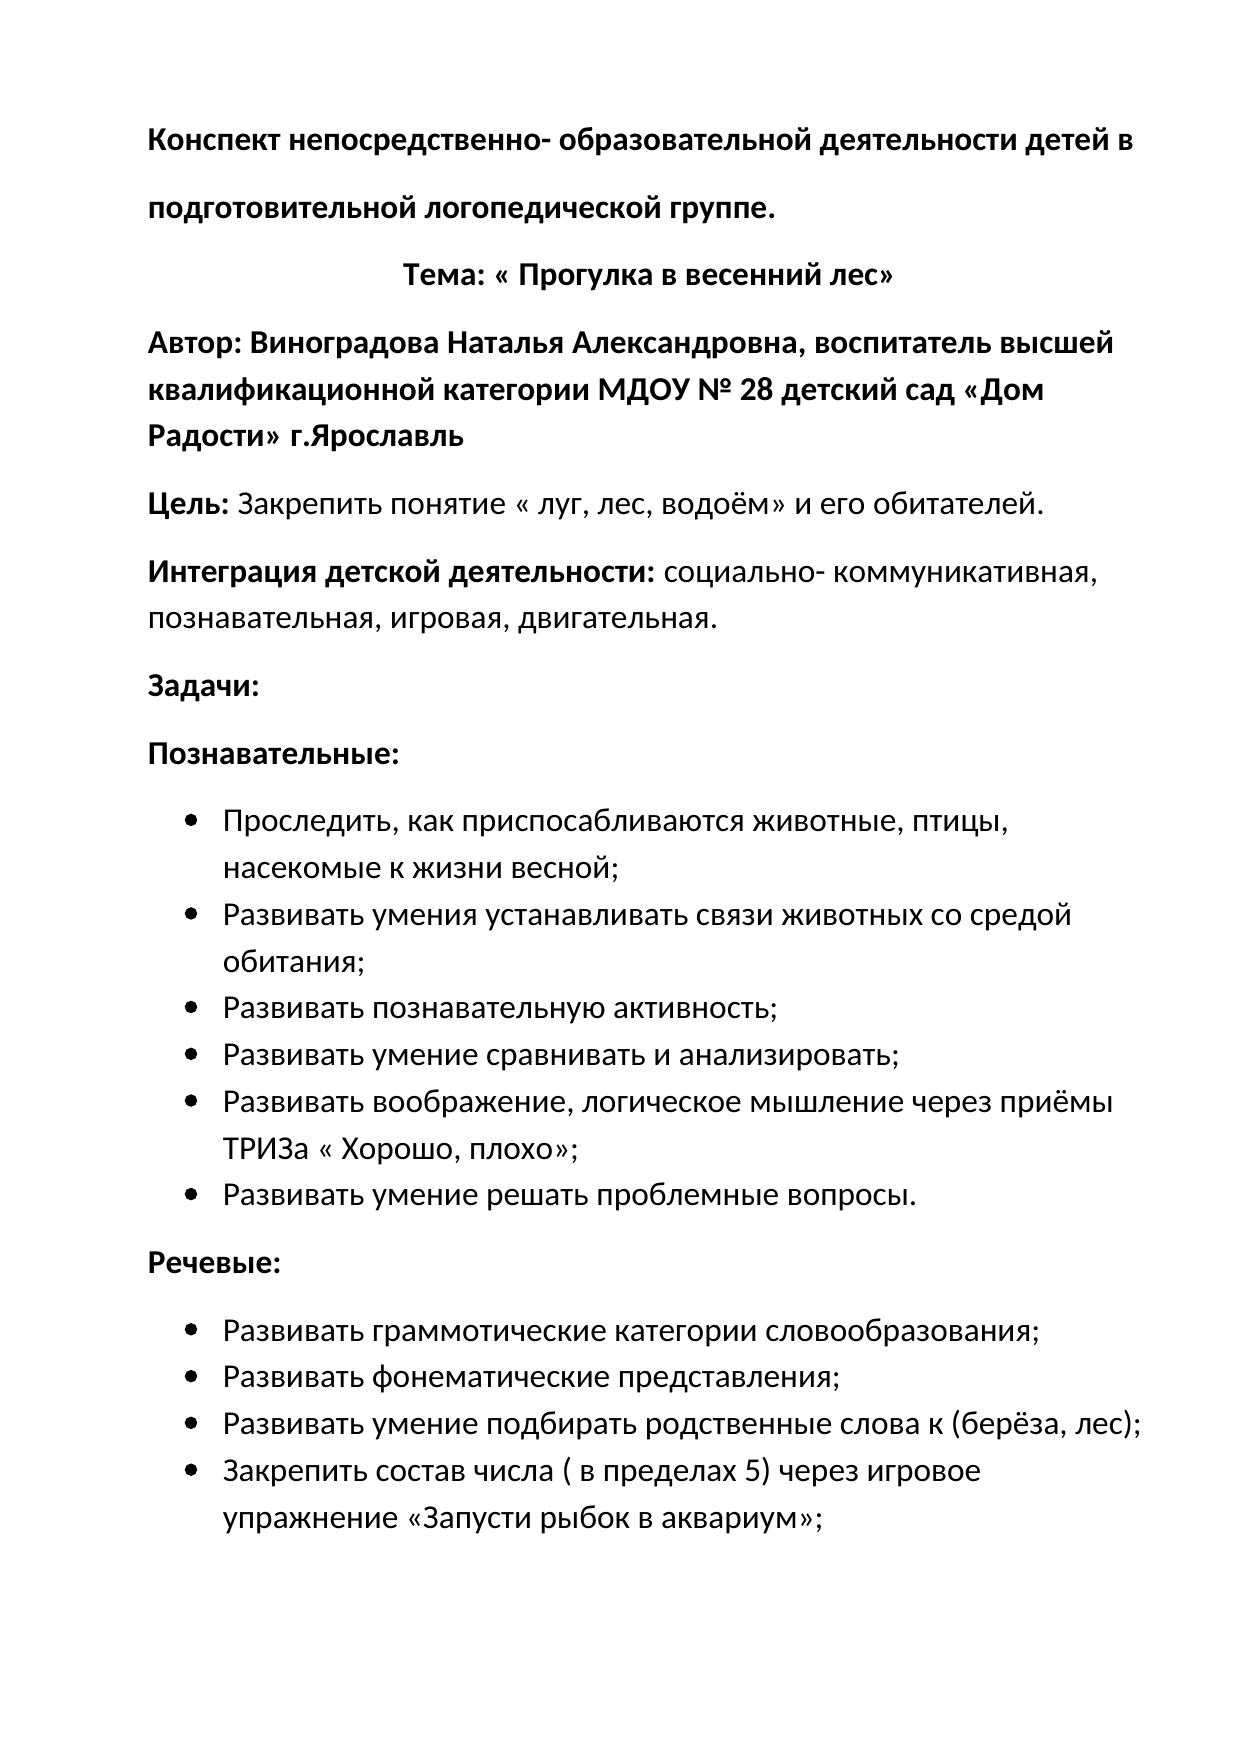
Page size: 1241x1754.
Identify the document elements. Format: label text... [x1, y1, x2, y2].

list Проследить, как приспосабливаются животные, птицы, насекомые к жизни весной; [185, 799, 1152, 887]
list Развивать умение сравнивать и анализировать; [185, 1033, 1152, 1074]
list Развивать фонематические представления; [185, 1355, 1152, 1396]
list Развивать умения устанавливать связи животных со средой обитания; [185, 893, 1152, 980]
list Развивать граммотические категории словообразования; [185, 1309, 1152, 1349]
text Конспект непосредственно- образовательной деятельности детей в [148, 118, 1152, 159]
text Задачи: [148, 664, 1152, 705]
list Развивать умение подбирать родственные слова к (берёза, лес); [185, 1402, 1152, 1443]
list Развивать умение решать проблемные вопросы. [185, 1173, 1152, 1214]
list Развивать воображение, логическое мышление через приёмы ТРИЗа « Хорошо, плохо»; [185, 1080, 1152, 1167]
text Цель: Закрепить понятие « луг, лес, водоём» и его обитателей. [148, 482, 1152, 523]
text Тема: « Прогулка в весенний лес» [148, 253, 1152, 294]
list Развивать познавательную активность; [185, 986, 1152, 1027]
list Закрепить состав числа ( в пределах 5) через игровое упражнение «Запусти рыбок в аквариум»; [185, 1449, 1152, 1536]
text Познавательные: [148, 732, 1152, 772]
text Автор: Виноградова Наталья Александровна, воспитатель высшей квалификационной категории МДОУ № 28 детский сад «Дом Радости» г.Ярославль [148, 321, 1152, 455]
text Интеграция детской деятельности: социально- коммуникативная, познавательная, игровая, двигательная. [148, 550, 1152, 637]
text подготовительной логопедической группе. [148, 186, 1152, 226]
text Речевые: [148, 1241, 1152, 1282]
